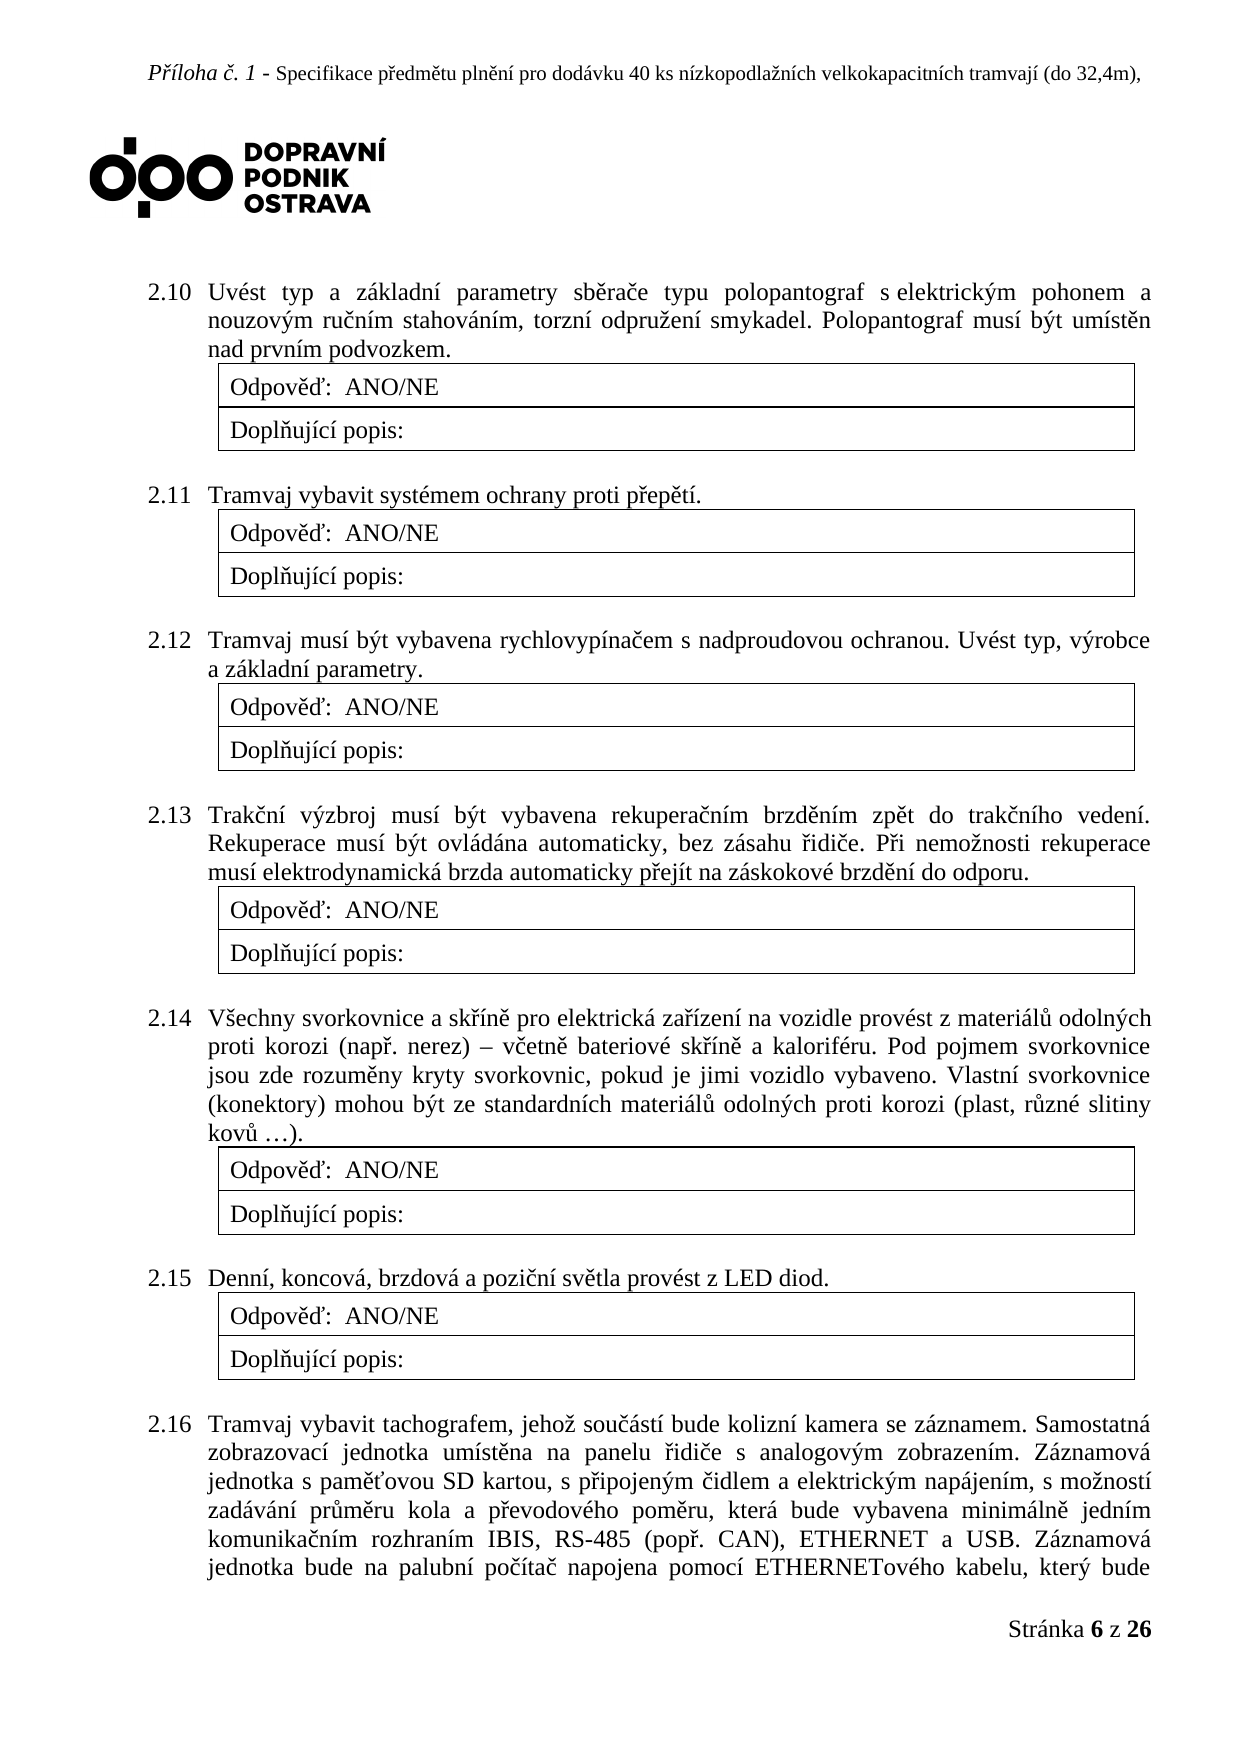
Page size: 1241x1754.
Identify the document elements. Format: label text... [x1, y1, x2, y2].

table_cell Doplňující popis: [219, 408, 1134, 450]
list Tramvaj musí být vybavena rychlovypínačem s nadproudovou ochranou. Uvést typ, výrobce a základní parametry. [148, 625, 1152, 683]
list Uvést typ a základní parametry sběrače typu polopantograf s elektrickým pohonem a nouzovým ručním stahováním, torzní odpružení smykadel. Polopantograf musí být umístěn nad prvním podvozkem. [148, 277, 1152, 363]
table_header Odpověď: ANO/NE [219, 364, 1134, 406]
table_header Odpověď: ANO/NE [219, 510, 1134, 552]
table_cell Doplňující popis: [219, 727, 1134, 770]
list Tramvaj vybavit systémem ochrany proti přepětí. [148, 480, 1152, 509]
table_cell Doplňující popis: [219, 1336, 1134, 1379]
table_header Odpověď: ANO/NE [219, 684, 1134, 726]
list Všechny svorkovnice a skříně pro elektrická zařízení na vozidle provést z materiálů odolných proti korozi (např. nerez) – včetně bateriové skříně a kaloriféru. Pod pojmem svorkovnice jsou zde rozuměny kryty svorkovnic, pokud je jimi vozidlo vybaveno. Vlastní svorkovnice (konektory) mohou být ze standardních materiálů odolných proti korozi (plast, různé slitiny kovů …). [148, 1003, 1152, 1146]
picture [89, 137, 387, 218]
table_cell Doplňující popis: [219, 930, 1134, 973]
table_header Odpověď: ANO/NE [219, 887, 1134, 929]
table_header Odpověď: ANO/NE [219, 1293, 1134, 1335]
table_cell Doplňující popis: [219, 553, 1134, 596]
list Denní, koncová, brzdová a poziční světla provést z LED diod. [148, 1263, 1152, 1292]
list Trakční výzbroj musí být vybavena rekuperačním brzděním zpět do trakčního vedení. Rekuperace musí být ovládána automaticky, bez zásahu řidiče. Při nemožnosti rekuperace musí elektrodynamická brzda automaticky přejít na záskokové brzdění do odporu. [148, 800, 1152, 886]
table_header Odpověď: ANO/NE [219, 1148, 1134, 1190]
table_cell Doplňující popis: [219, 1191, 1134, 1233]
